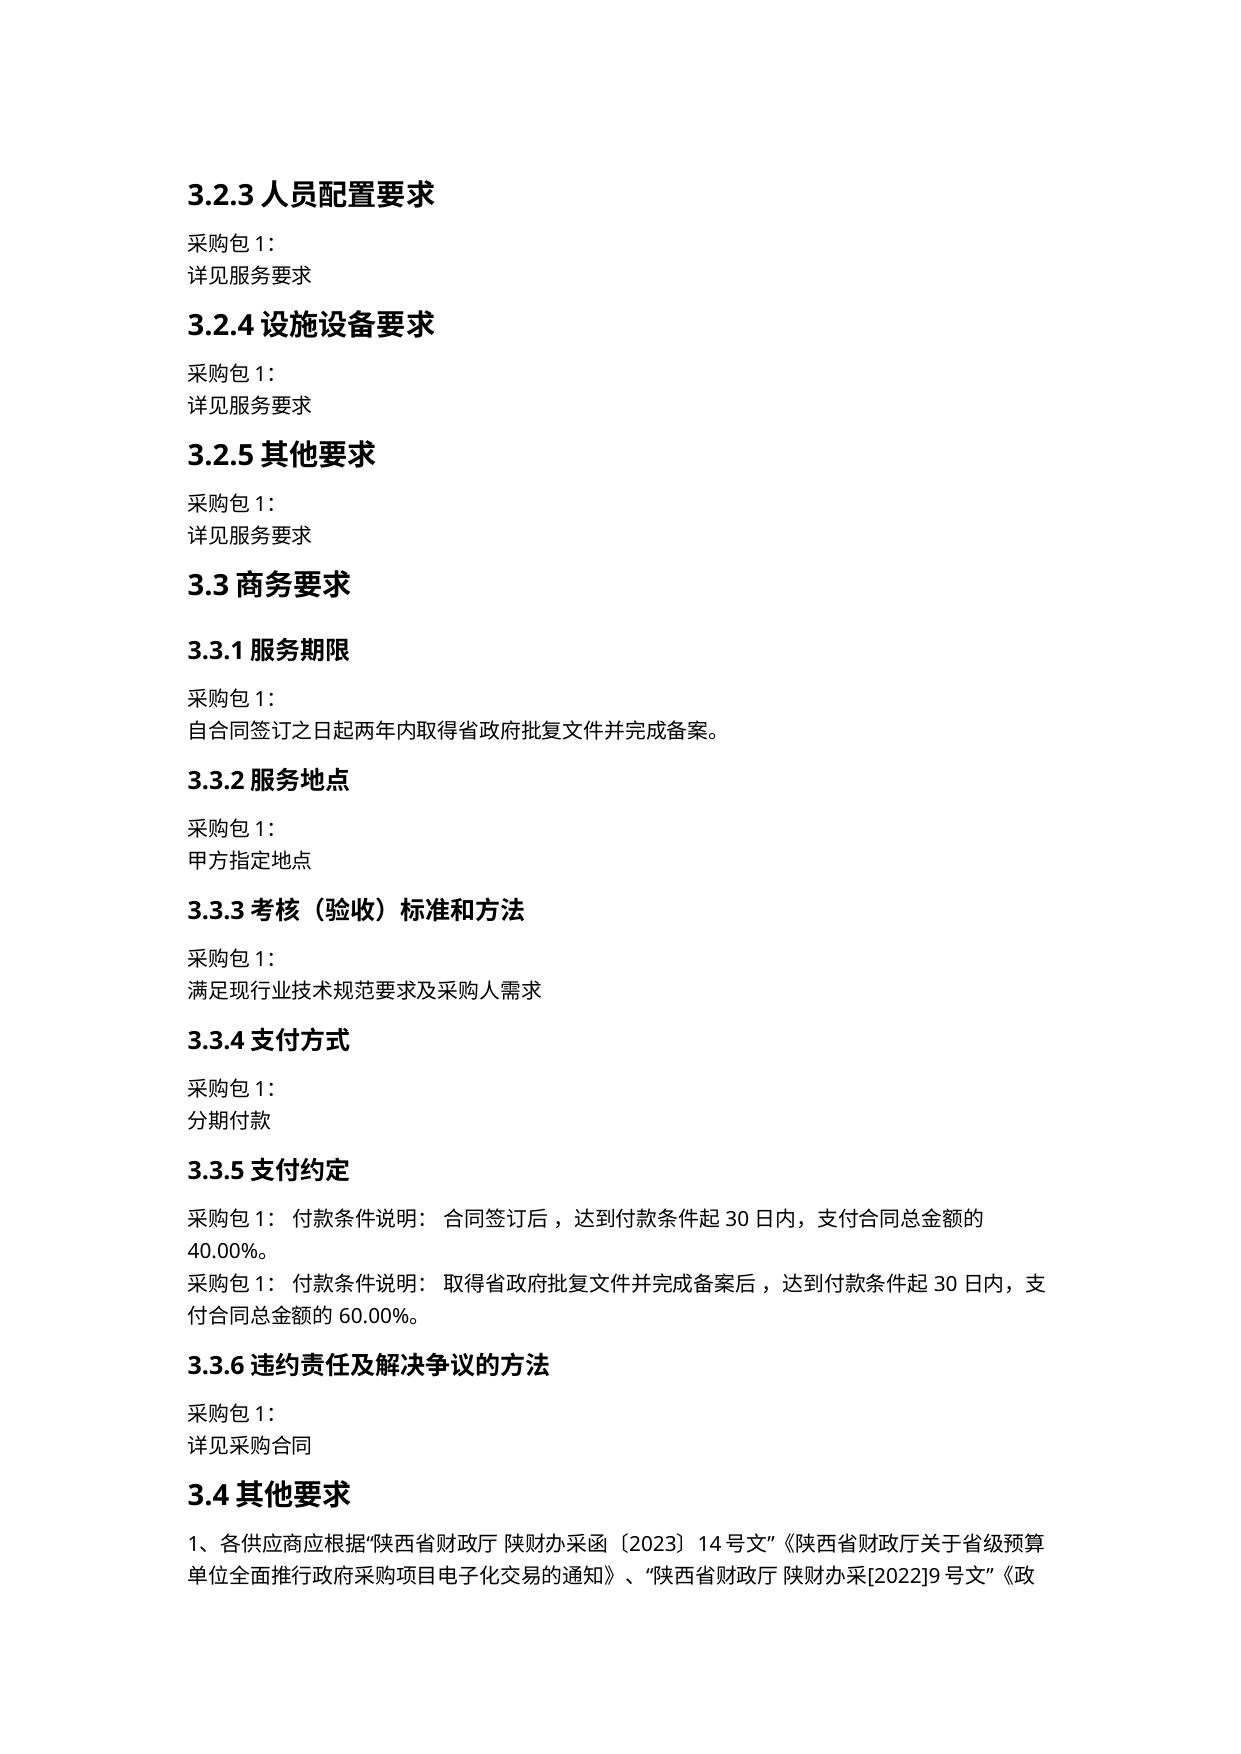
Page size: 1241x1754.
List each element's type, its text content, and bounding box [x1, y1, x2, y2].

text 3.3.5支付约定 [187, 1137, 1053, 1202]
text 满足现行业技术规范要求及采购人需求 [187, 974, 1053, 1007]
text 采购包1： 付款条件说明： 合同签订后 ，达到付款条件起 30 日内，支付合同总金额的 40.00%。 [187, 1202, 1053, 1267]
text 3.3商务要求 [187, 552, 1053, 617]
text 采购包1： 付款条件说明： 取得省政府批复文件并完成备案后 ，达到付款条件起 30 日内，支付合同总金额的 60.00%。 [187, 1267, 1053, 1332]
text 自合同签订之日起两年内取得省政府批复文件并完成备案。 [187, 714, 1053, 747]
text 采购包1： [187, 487, 1053, 519]
text 3.2.5其他要求 [187, 422, 1053, 487]
text 3.3.4支付方式 [187, 1007, 1053, 1072]
text 甲方指定地点 [187, 844, 1053, 877]
text 分期付款 [187, 1104, 1053, 1137]
text 详见采购合同 [187, 1429, 1053, 1462]
text 采购包1： [187, 357, 1053, 389]
text 详见服务要求 [187, 519, 1053, 552]
text 采购包1： [187, 227, 1053, 259]
text 详见服务要求 [187, 389, 1053, 422]
text 3.3.6违约责任及解决争议的方法 [187, 1332, 1053, 1397]
text 3.3.3考核（验收）标准和方法 [187, 877, 1053, 942]
text 采购包1： [187, 1397, 1053, 1429]
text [187, 1527, 1053, 1592]
text 3.3.2服务地点 [187, 747, 1053, 812]
text 3.4其他要求 [187, 1462, 1053, 1527]
text 3.3.1服务期限 [187, 617, 1053, 682]
text 采购包1： [187, 1072, 1053, 1104]
text 采购包1： [187, 942, 1053, 974]
text 3.2.4设施设备要求 [187, 292, 1053, 357]
text 采购包1： [187, 682, 1053, 714]
text 采购包1： [187, 812, 1053, 844]
text 详见服务要求 [187, 259, 1053, 292]
text 3.2.3人员配置要求 [187, 162, 1053, 227]
